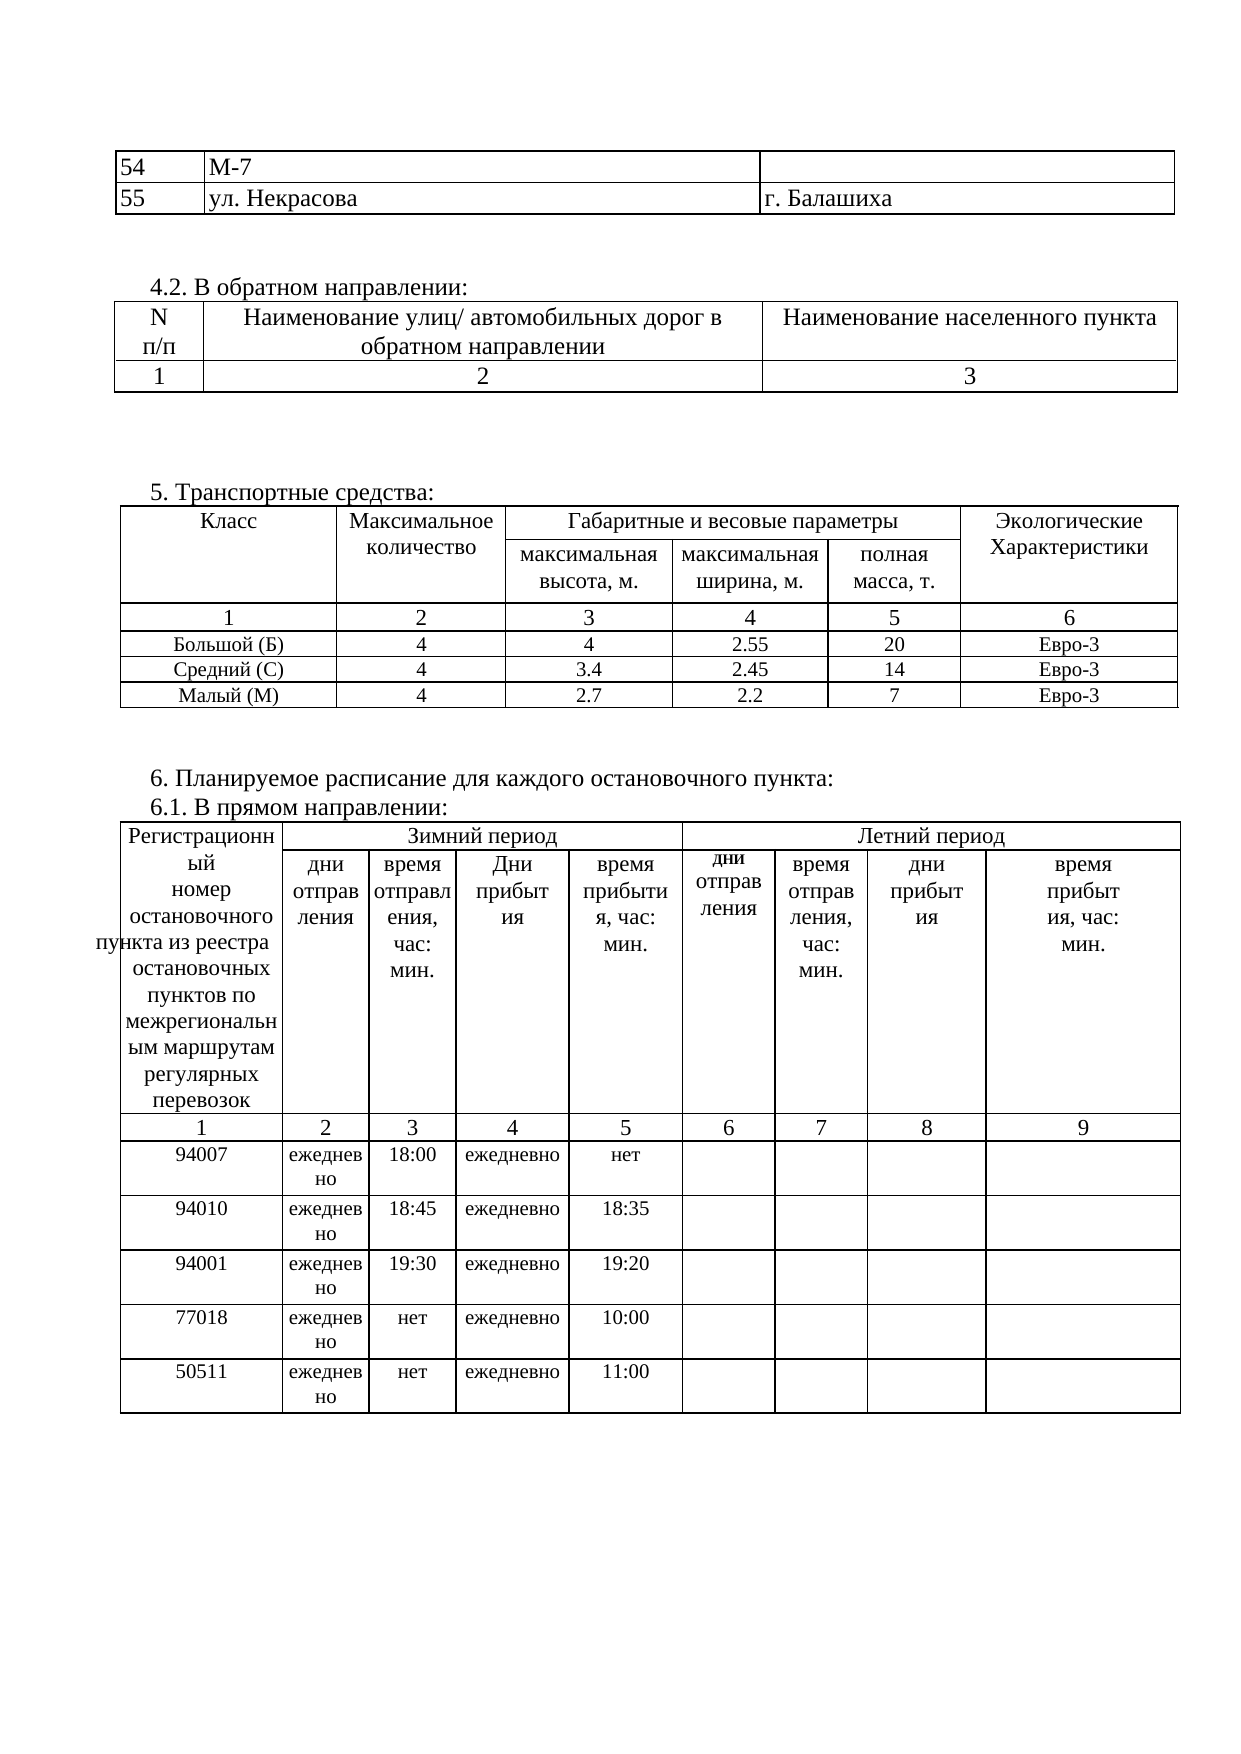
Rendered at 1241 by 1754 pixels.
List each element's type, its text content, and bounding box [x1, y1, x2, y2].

table_cell [987, 1305, 1180, 1358]
table_header Класс [121, 507, 336, 602]
table_cell 19:30 [370, 1251, 455, 1303]
table_cell 2 [337, 604, 505, 630]
table_cell 9 [987, 1114, 1180, 1140]
table_header Наименование населенного пункта [763, 302, 1177, 360]
table_cell [987, 1360, 1180, 1412]
table_cell время прибыти я, час: мин. [570, 851, 682, 1112]
table_cell 3 [763, 360, 1177, 391]
table_cell ежедневно [457, 1196, 568, 1249]
table_cell [683, 1305, 774, 1358]
table_cell ежедневно [457, 1305, 568, 1358]
table_cell нет [370, 1360, 455, 1412]
table_cell время отправ ления, час: мин. [776, 851, 867, 1112]
table_cell 2 [283, 1114, 368, 1140]
table_cell 5 [570, 1114, 682, 1140]
table_cell [761, 152, 1174, 181]
table_cell [776, 1251, 867, 1303]
table_cell 94001 [121, 1251, 282, 1303]
text 6.1. В прямом направлении: [150, 792, 1090, 821]
table_cell 14 [829, 657, 960, 681]
table_cell ежедневно [283, 1251, 368, 1303]
table_cell [868, 1251, 985, 1303]
table_cell г. Балашиха [761, 183, 1174, 213]
table_cell [868, 1142, 985, 1195]
table_cell Средний (С) [121, 657, 336, 681]
text 6. Планируемое расписание для каждого остановочного пункта: [150, 763, 1090, 792]
table_cell 50511 [121, 1360, 282, 1412]
table_cell 19:20 [570, 1251, 682, 1303]
table_cell ежедневно [283, 1196, 368, 1249]
table_cell [683, 1196, 774, 1249]
table_header N п/п [115, 302, 203, 360]
table_header Максимальное количество [337, 507, 505, 602]
table_cell 4 [673, 604, 827, 630]
table_cell ежедневно [457, 1142, 568, 1195]
table_cell время отправл ения, час: мин. [370, 851, 455, 1112]
table_cell 94010 [121, 1196, 282, 1249]
table_cell 4 [337, 632, 505, 656]
table_cell 7 [829, 683, 960, 707]
table_cell 4 [337, 657, 505, 681]
table_cell Евро-3 [961, 657, 1177, 681]
table_header Габаритные и весовые параметры [506, 507, 960, 539]
table_header Зимний период [283, 823, 682, 849]
table_cell 94007 [121, 1142, 282, 1195]
table_cell Евро-3 [961, 632, 1177, 656]
table_cell нет [370, 1305, 455, 1358]
table_cell М-7 [205, 152, 759, 181]
text 5. Транспортные средства: [150, 477, 1090, 505]
table_header Регистрационный номер остановочного пункта из реестра остановочных пунктов по межрегиональным маршрутам регулярных перевозок [121, 823, 282, 1112]
table_cell [776, 1360, 867, 1412]
table_cell ежедневно [457, 1360, 568, 1412]
table_cell полная масса, т. [829, 540, 960, 602]
table_cell 2.7 [506, 683, 672, 707]
table_cell 4 [506, 632, 672, 656]
table_cell 1 [115, 361, 203, 391]
table_cell 54 [117, 152, 204, 181]
table_cell 55 [117, 183, 204, 213]
table_cell [987, 1251, 1180, 1303]
table_header Экологические Характеристики [961, 507, 1177, 602]
table_cell [776, 1142, 867, 1195]
table_cell ежедневно [283, 1142, 368, 1195]
table_cell Большой (Б) [121, 632, 336, 656]
table_cell Малый (М) [121, 683, 336, 707]
table_cell [987, 1196, 1180, 1249]
table_header Наименование улиц/ автомобильных дорог в обратном направлении [204, 302, 762, 360]
table_cell 4 [337, 683, 505, 707]
table_header Летний период [683, 823, 1180, 849]
table_cell максимальная высота, м. [506, 540, 672, 602]
table_cell [683, 1142, 774, 1195]
table_cell [987, 1142, 1180, 1195]
table_cell 7 [776, 1114, 867, 1140]
table_cell ул. Некрасова [205, 183, 759, 213]
table_cell 11:00 [570, 1360, 682, 1412]
text 4.2. В обратном направлении: [150, 272, 1090, 301]
table_cell [868, 1305, 985, 1358]
table_cell 2.2 [673, 683, 827, 707]
table_cell 18:45 [370, 1196, 455, 1249]
table_cell 8 [868, 1114, 985, 1140]
table_cell 2.45 [673, 657, 827, 681]
table_cell ДНИ отправ ления [683, 851, 774, 1112]
table_cell [683, 1251, 774, 1303]
table_cell 2.55 [673, 632, 827, 656]
table_cell 1 [121, 604, 336, 630]
table_cell Евро-3 [961, 683, 1177, 707]
table_cell 18:35 [570, 1196, 682, 1249]
table_cell 3 [370, 1114, 455, 1140]
table_cell [776, 1305, 867, 1358]
table_cell [868, 1360, 985, 1412]
table_cell 20 [829, 632, 960, 656]
table_cell 3.4 [506, 657, 672, 681]
table_cell 77018 [121, 1305, 282, 1358]
table_cell ежедневно [283, 1360, 368, 1412]
table_cell 5 [829, 604, 960, 630]
table_cell ежедневно [283, 1305, 368, 1358]
table_cell ежедневно [457, 1251, 568, 1303]
table_cell 1 [121, 1114, 282, 1140]
table_cell 4 [457, 1114, 568, 1140]
table_cell 6 [683, 1114, 774, 1140]
table_cell 6 [961, 604, 1177, 630]
table_cell нет [570, 1142, 682, 1195]
table_cell 3 [506, 604, 672, 630]
table_cell [776, 1196, 867, 1249]
table_cell [868, 1196, 985, 1249]
table_cell 2 [204, 361, 762, 391]
table_cell Дни прибыт ия [457, 851, 568, 1112]
table_cell 18:00 [370, 1142, 455, 1195]
table_cell 10:00 [570, 1305, 682, 1358]
table_cell время прибыт ия, час: мин. [987, 851, 1180, 1112]
table_cell [683, 1360, 774, 1412]
table_cell дни отправ ления [283, 851, 368, 1112]
table_cell максимальная ширина, м. [673, 540, 827, 602]
table_cell дни прибыт ия [868, 851, 985, 1112]
